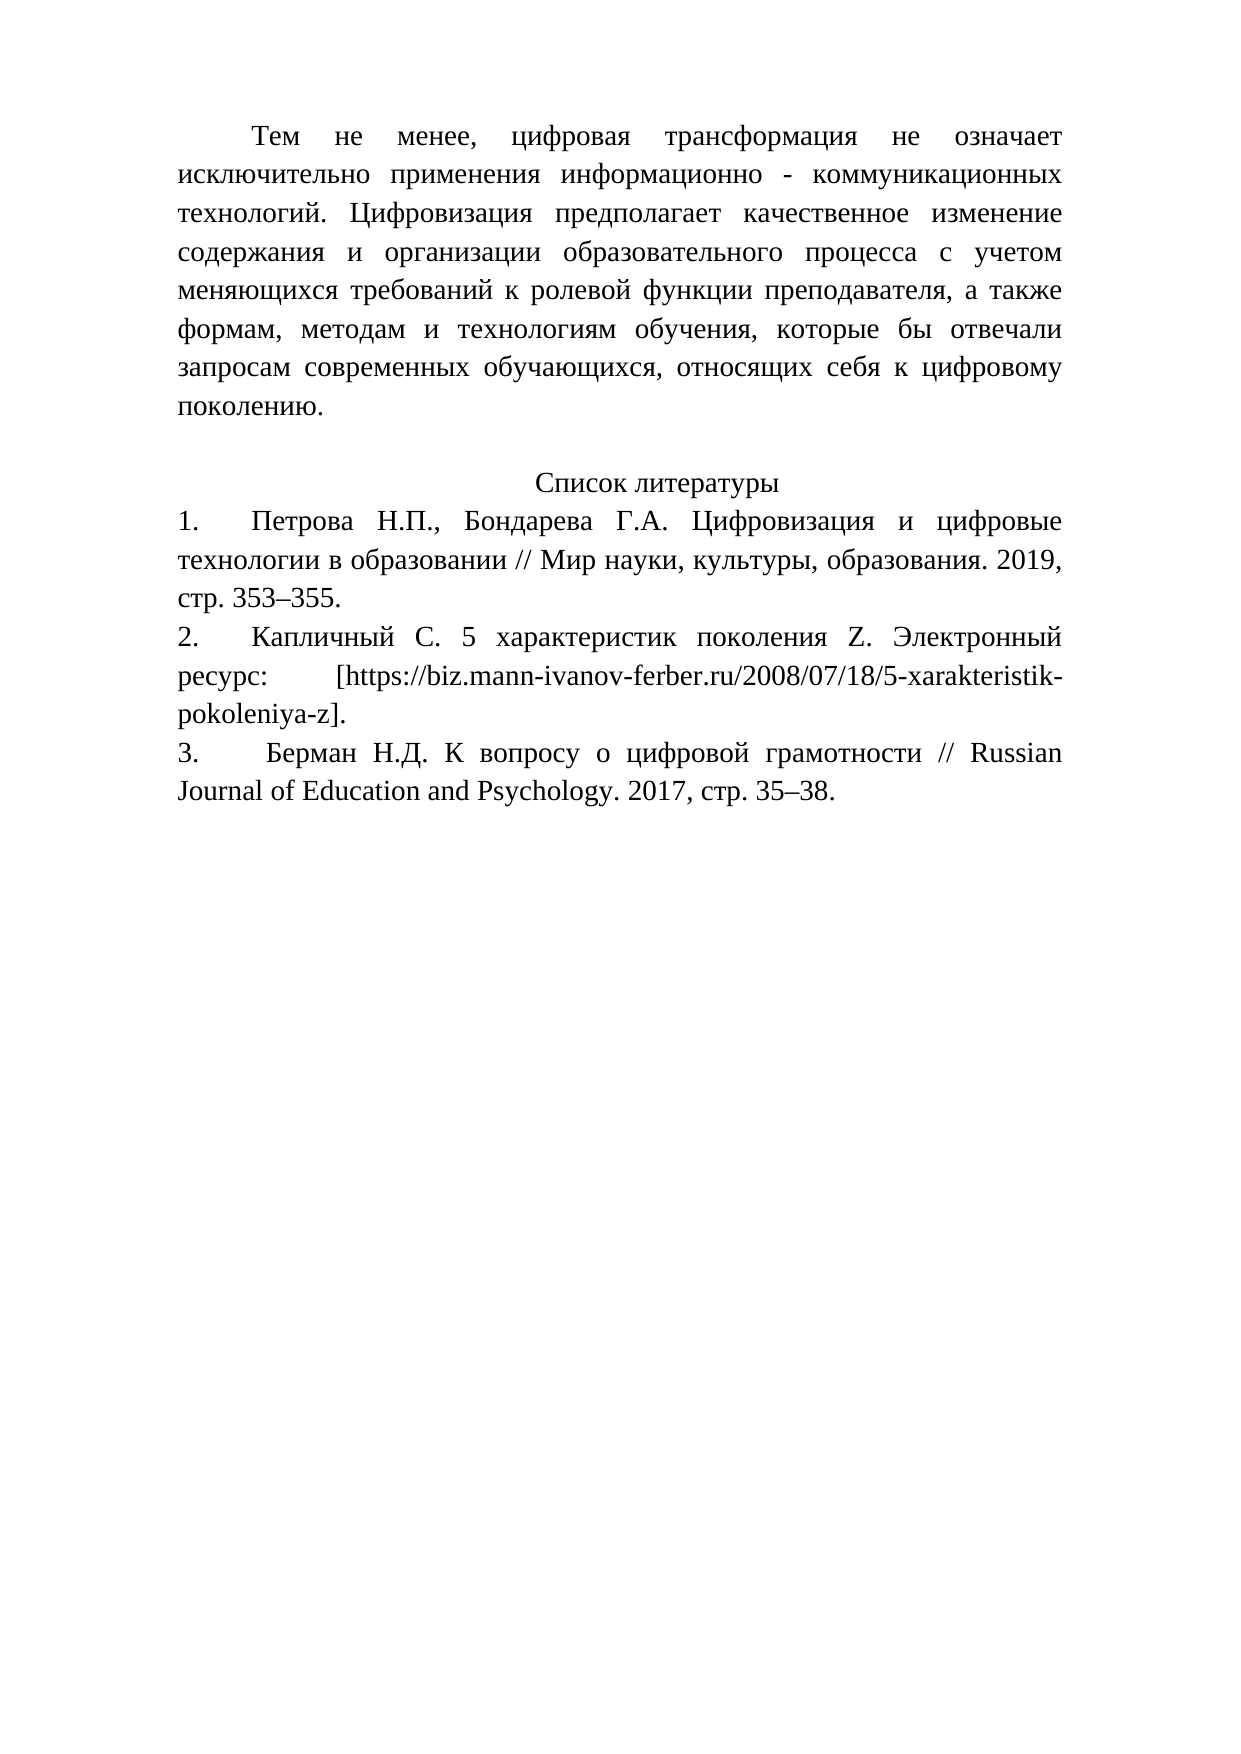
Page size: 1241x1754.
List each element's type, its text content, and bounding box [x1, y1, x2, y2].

list Тем не менее, цифровая трансформация не означает исключительно применения информационно - коммуникационных технологий. Цифровизация предполагает качественное изменение содержания и организации образовательного процесса с учетом меняющихся требований к ролевой функции преподавателя, а также формам, методам и технологиям обучения, которые бы отвечали запросам современных обучающихся, относящих себя к цифровому поколению. [177, 118, 1063, 421]
list Капличный С. 5 характеристик поколения Z. Электронный ресурс: [https://biz.mann-ivanov-ferber.ru/2008/07/18/5-xarakteristik-pokoleniya-z]. [177, 619, 1063, 730]
list Берман Н.Д. К вопросу о цифровой грамотности // Russian Journal of Education and Psychology. 2017, стр. 35–38. [177, 735, 1063, 807]
list Список литературы [177, 465, 1063, 498]
list Петрова Н.П., Бондарева Г.А. Цифровизация и цифровые технологии в образовании // Мир науки, культуры, образования. 2019, стр. 353–355. [177, 503, 1063, 614]
